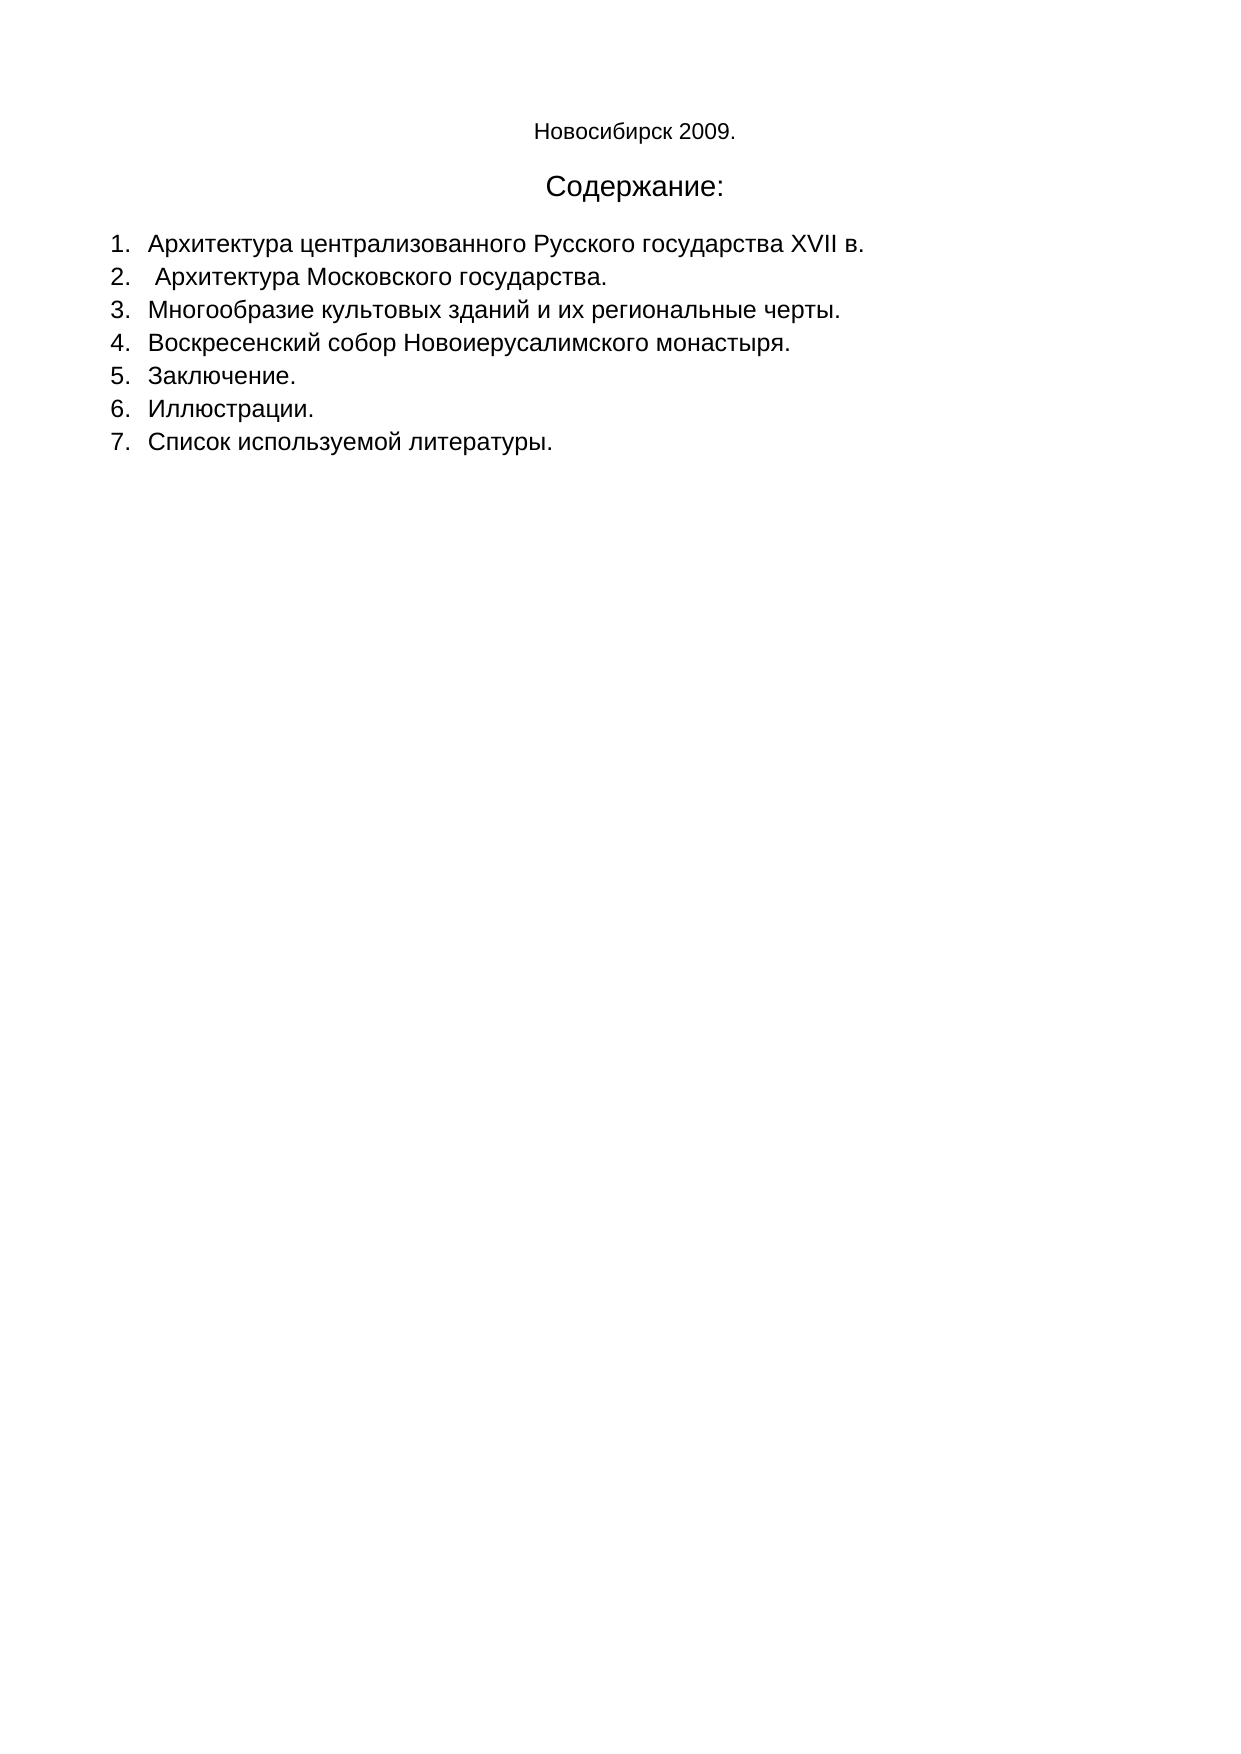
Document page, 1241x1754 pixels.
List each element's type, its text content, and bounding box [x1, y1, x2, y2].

list Список используемой литературы. [110, 427, 1152, 455]
list Многообразие культовых зданий и их региональные черты. [110, 294, 1152, 323]
text Содержание: [118, 169, 1152, 203]
list Архитектура Московского государства. [110, 262, 1152, 290]
list Заключение. [110, 361, 1152, 389]
text Новосибирск 2009. [118, 118, 1152, 144]
list Иллюстрации. [110, 394, 1152, 422]
list Воскресенский собор Новоиерусалимского монастыря. [110, 328, 1152, 356]
list Архитектура централизованного Русского государства XVII в. [110, 228, 1152, 257]
